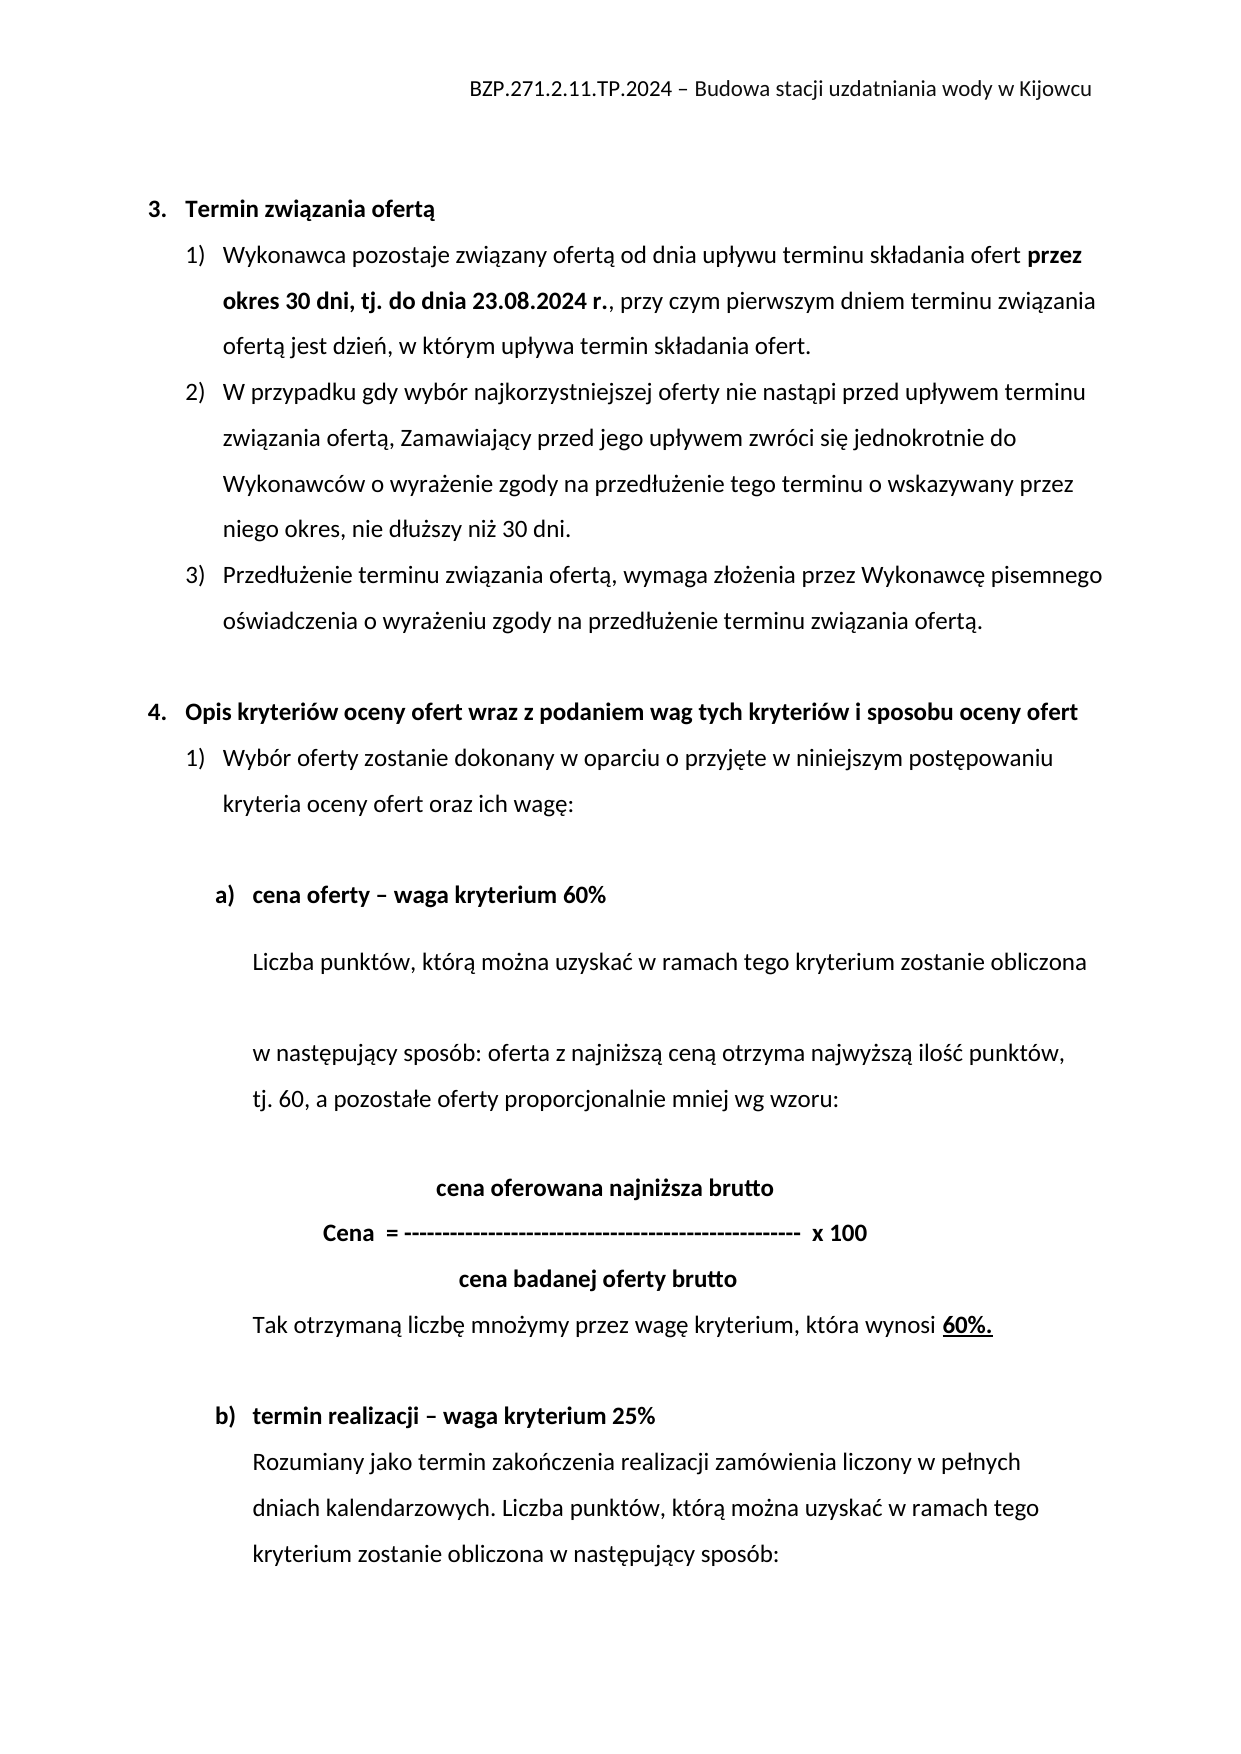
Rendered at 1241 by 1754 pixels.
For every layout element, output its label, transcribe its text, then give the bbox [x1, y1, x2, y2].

text Liczba punktów, którą można uzyskać w ramach tego kryterium zostanie obliczona w następujący sposób: oferta z najniższą ceną otrzyma najwyższą ilość punktów, tj. 60, a pozostałe oferty proporcjonalnie mniej wg wzoru: [252, 946, 1093, 1113]
list Wybór oferty zostanie dokonany w oparciu o przyjęte w niniejszym postępowaniu kryteria oceny ofert oraz ich wagę: [185, 742, 1093, 818]
list Rozumiany jako termin zakończenia realizacji zamówienia liczony w pełnych dniach kalendarzowych. Liczba punktów, którą można uzyskać w ramach tego kryterium zostanie obliczona w następujący sposób: [252, 1446, 1093, 1568]
list cena oferty – waga kryterium 60% [215, 879, 1093, 910]
text cena oferowana najniższa brutto [148, 1172, 1093, 1202]
list termin realizacji – waga kryterium 25% [215, 1401, 1093, 1431]
list W przypadku gdy wybór najkorzystniejszej oferty nie nastąpi przed upływem terminu związania ofertą, Zamawiający przed jego upływem zwróci się jednokrotnie do Wykonawców o wyrażenie zgody na przedłużenie tego terminu o wskazywany przez niego okres, nie dłuższy niż 30 dni. [185, 376, 1104, 544]
text Cena = ---------------------------------------------------- x 100 [148, 1218, 1093, 1248]
list Wykonawca pozostaje związany ofertą od dnia upływu terminu składania ofert przez okres 30 dni, tj. do dnia 23.08.2024 r., przy czym pierwszym dniem terminu związania ofertą jest dzień, w którym upływa termin składania ofert. [185, 239, 1104, 361]
text cena badanej oferty brutto [148, 1263, 1093, 1294]
list Termin związania ofertą [148, 193, 1093, 224]
list Opis kryteriów oceny ofert wraz z podaniem wag tych kryteriów i sposobu oceny ofert [148, 696, 1093, 727]
list Przedłużenie terminu związania ofertą, wymaga złożenia przez Wykonawcę pisemnego oświadczenia o wyrażeniu zgody na przedłużenie terminu związania ofertą. [185, 559, 1104, 635]
text Tak otrzymaną liczbę mnożymy przez wagę kryterium, która wynosi 60%. [252, 1309, 1093, 1339]
